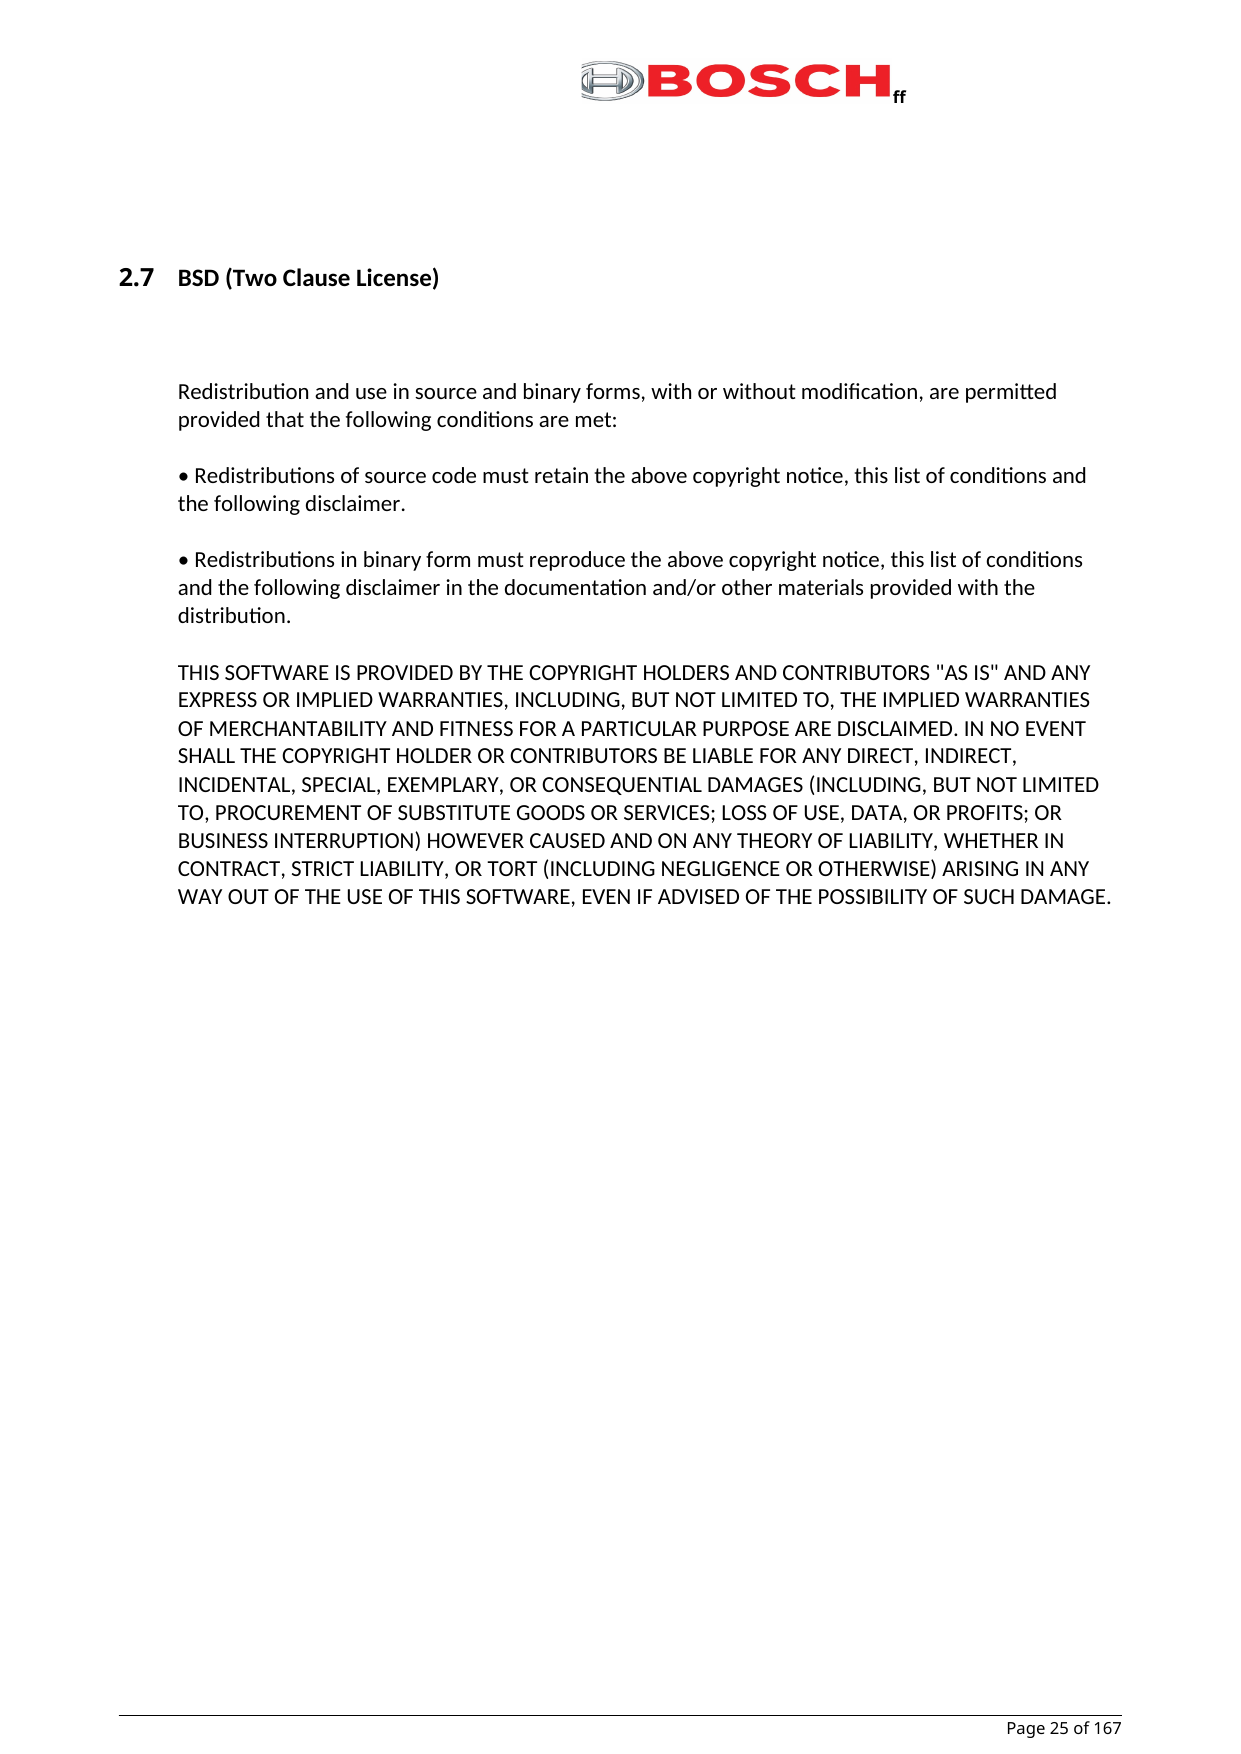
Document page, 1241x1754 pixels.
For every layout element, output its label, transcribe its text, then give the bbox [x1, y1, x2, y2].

picture [581, 58, 893, 104]
subtitle BSD (Two Clause License) [118, 260, 1122, 359]
text Redistribution and use in source and binary forms, with or without modification, are permitted provided that the following conditions are met: • Redistributions of source code must retain the above copyright notice, this list of conditions and the following disclaimer. • Redistributions in binary form must reproduce the above copyright notice, this list of conditions and the following disclaimer in the documentation and/or other materials provided with the distribution. THIS SOFTWARE IS PROVIDED BY THE COPYRIGHT HOLDERS AND CONTRIBUTORS "AS IS" AND ANY EXPRESS OR IMPLIED WARRANTIES, INCLUDING, BUT NOT LIMITED TO, THE IMPLIED WARRANTIES OF MERCHANTABILITY AND FITNESS FOR A PARTICULAR PURPOSE ARE DISCLAIMED. IN NO EVENT SHALL THE COPYRIGHT HOLDER OR CONTRIBUTORS BE LIABLE FOR ANY DIRECT, INDIRECT, INCIDENTAL, SPECIAL, EXEMPLARY, OR CONSEQUENTIAL DAMAGES (INCLUDING, BUT NOT LIMITED TO, PROCUREMENT OF SUBSTITUTE GOODS OR SERVICES; LOSS OF USE, DATA, OR PROFITS; OR BUSINESS INTERRUPTION) HOWEVER CAUSED AND ON ANY THEORY OF LIABILITY, WHETHER IN CONTRACT, STRICT LIABILITY, OR TORT (INCLUDING NEGLIGENCE OR OTHERWISE) ARISING IN ANY WAY OUT OF THE USE OF THIS SOFTWARE, EVEN IF ADVISED OF THE POSSIBILITY OF SUCH DAMAGE. [178, 377, 1122, 910]
